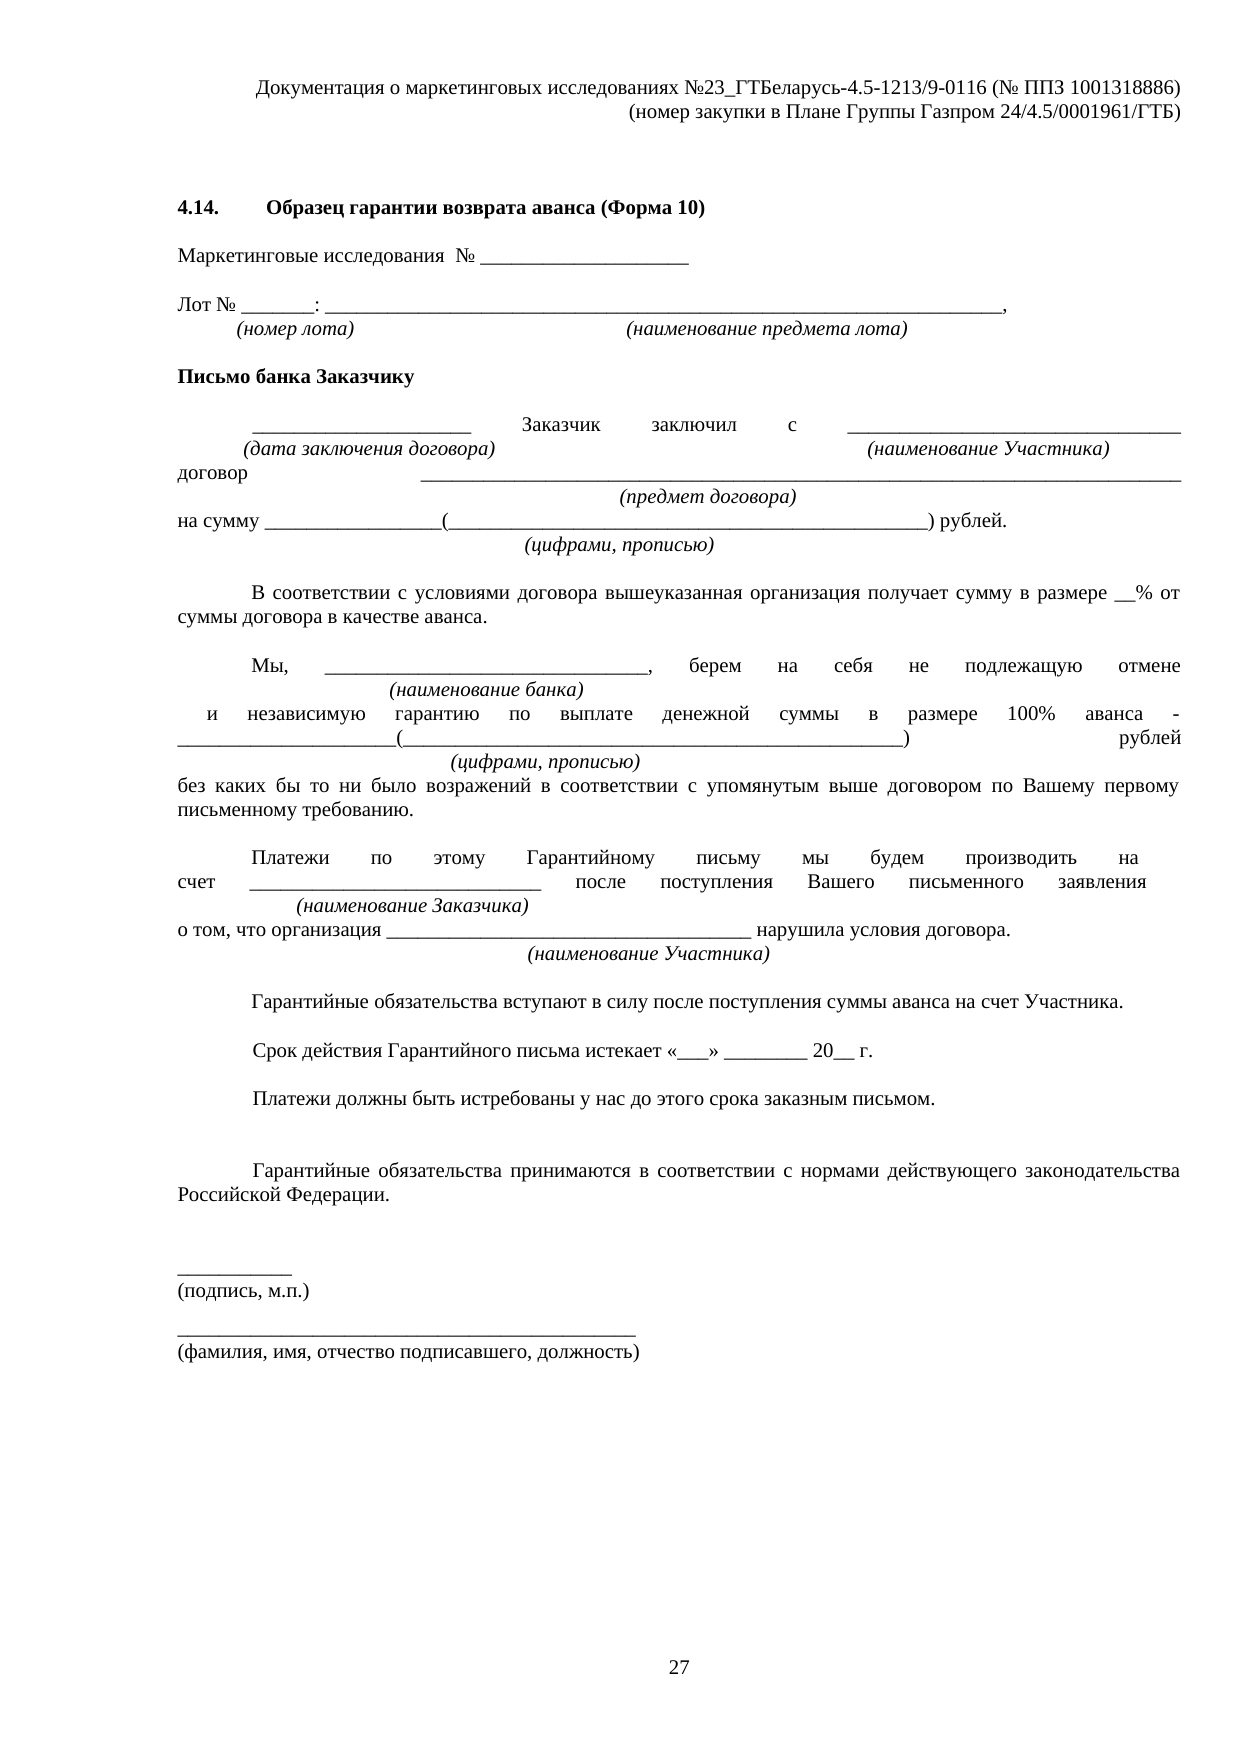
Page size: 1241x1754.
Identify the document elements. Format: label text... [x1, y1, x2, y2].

text о том, что организация ___________________________________ нарушила условия договора. [177, 917, 1181, 941]
text Гарантийные обязательства принимаются в соответствии с нормами действующего законодательства Российской Федерации. [177, 1158, 1181, 1206]
text на сумму _________________(______________________________________________) рублей. [177, 508, 1181, 532]
text Срок действия Гарантийного письма истекает «___» ________ 20__ г. [177, 1037, 1181, 1062]
text Письмо банка Заказчику [177, 364, 1181, 388]
text (наименование Участника) [177, 941, 1181, 965]
text Платежи по этому Гарантийному письму мы будем производить на счет ____________________________ после поступления Вашего письменного заявления (наименование Заказчика) [177, 845, 1181, 917]
text (подпись, м.п.) [177, 1278, 1181, 1302]
list Образец гарантии возврата аванса (Форма 10) [177, 195, 1181, 219]
text Гарантийные обязательства вступают в силу после поступления суммы аванса на счет Участника. [177, 989, 1181, 1013]
text Лот № _______: _________________________________________________________________, [177, 292, 1181, 316]
text (фамилия, имя, отчество подписавшего, должность) [177, 1339, 1181, 1363]
text Платежи должны быть истребованы у нас до этого срока заказным письмом. [177, 1086, 1181, 1110]
text договор _________________________________________________________________________ (предмет договора) [177, 460, 1181, 508]
text Маркетинговые исследования № ____________________ [177, 243, 1181, 267]
text _____________________ Заказчик заключил с ________________________________ (дата заключения договора) (наименование Участника) [177, 412, 1181, 460]
text (номер лота) (наименование предмета лота) [177, 316, 1181, 340]
text В соответствии с условиями договора вышеуказанная организация получает сумму в размере __% от суммы договора в качестве аванса. [177, 580, 1181, 628]
text и независимую гарантию по выплате денежной суммы в размере 100% аванса - _____________________(________________________________________________) рублей (цифрами, прописью) [177, 701, 1181, 773]
text (цифрами, прописью) [177, 532, 1181, 556]
text без каких бы то ни было возражений в соответствии с упомянутым выше договором по Вашему первому письменному требованию. [177, 773, 1181, 821]
text ___________ [177, 1254, 1181, 1278]
text ____________________________________________ [177, 1315, 1181, 1339]
text Мы, _______________________________, берем на себя не подлежащую отмене (наименование банка) [177, 652, 1181, 701]
